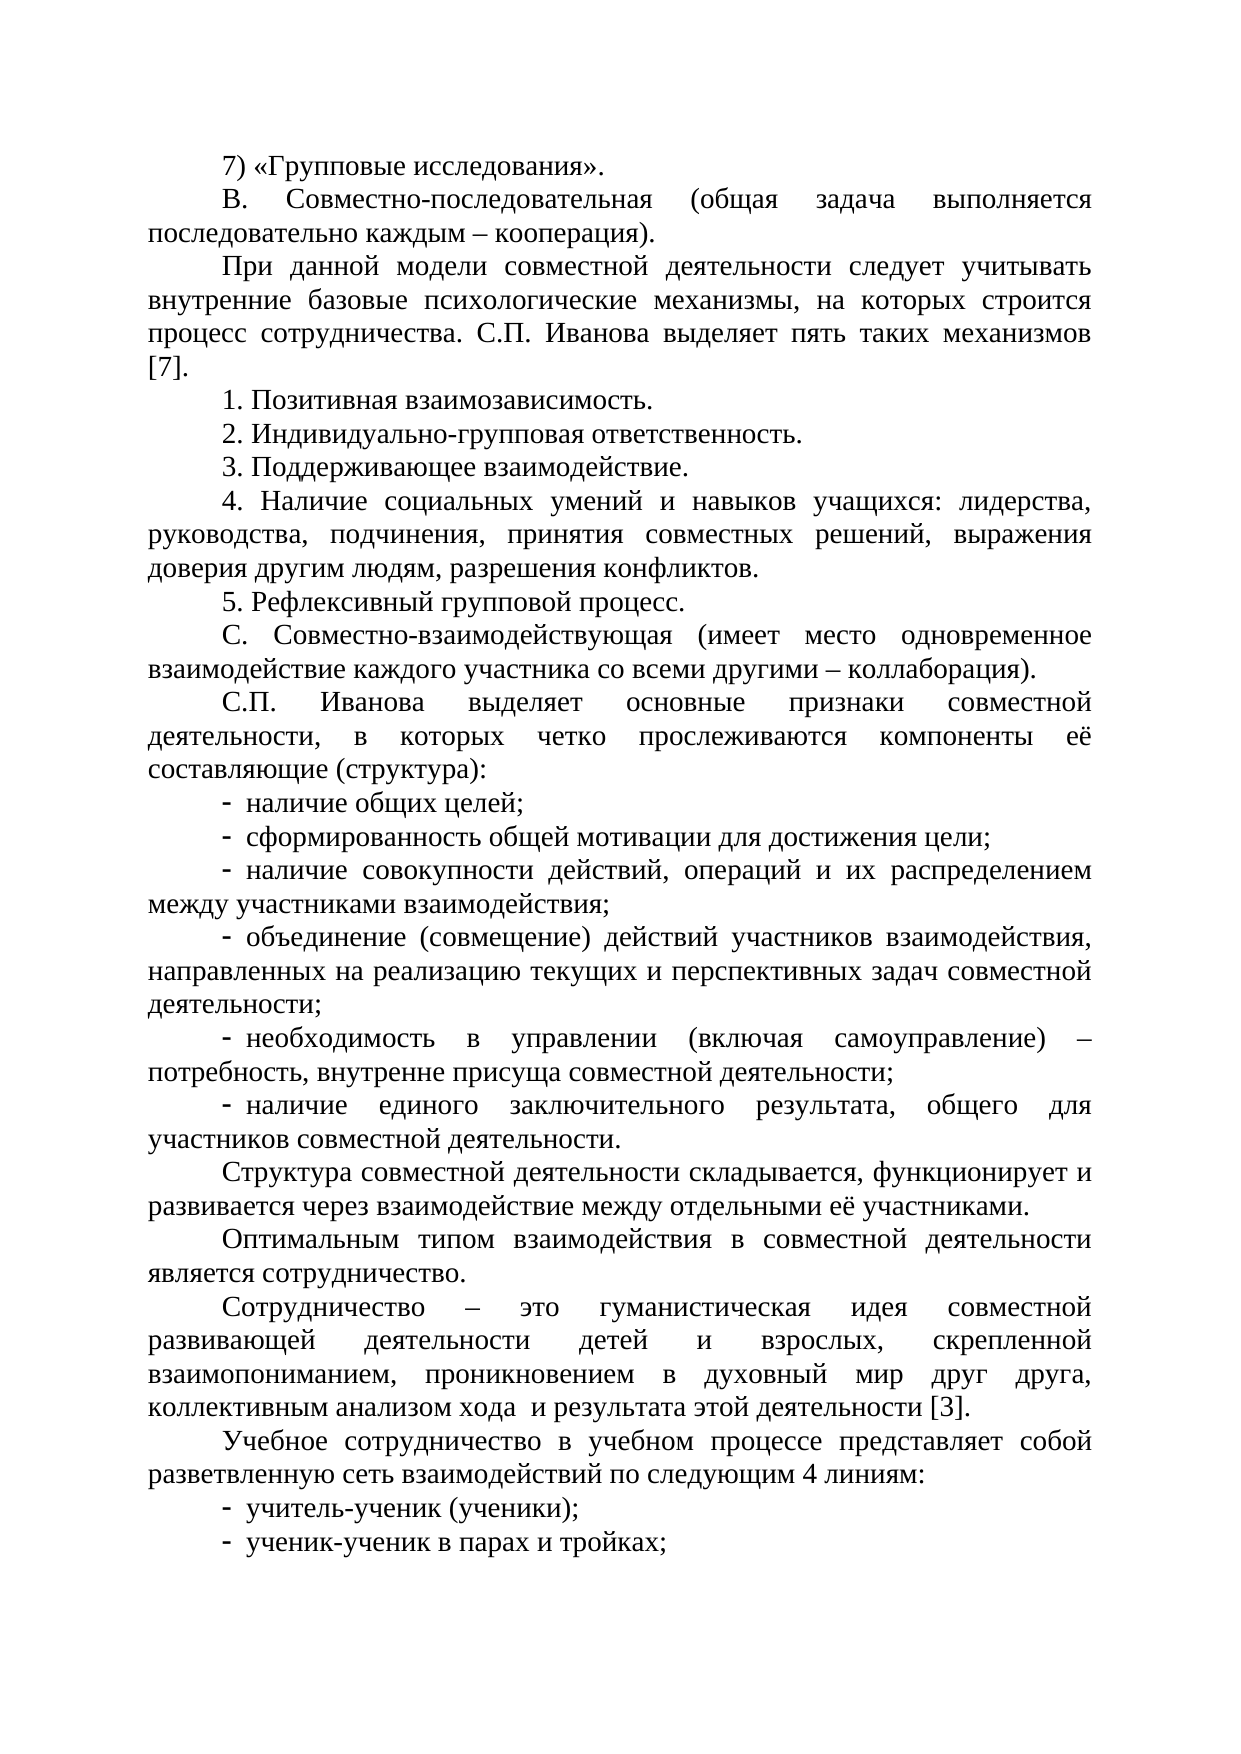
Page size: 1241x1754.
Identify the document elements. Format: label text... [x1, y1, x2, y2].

list наличие единого заключительного результата, общего для участников совместной деятельности. [148, 1087, 1092, 1154]
list ученик-ученик в парах и тройках; [148, 1524, 1092, 1557]
list 5. Рефлексивный групповой процесс. [148, 584, 1092, 617]
list объединение (совмещение) действий участников взаимодействия, направленных на реализацию текущих и перспективных задач совместной деятельности; [148, 919, 1092, 1020]
list Сотрудничество – это гуманистическая идея совместной развивающей деятельности детей и взрослых, скрепленной взаимопониманием, проникновением в духовный мир друг друга, коллективным анализом хода и результата этой деятельности [3]. [148, 1289, 1092, 1423]
list 2. Индивидуально-групповая ответственность. [148, 416, 1092, 449]
list наличие общих целей; [148, 785, 1092, 819]
list 3. Поддерживающее взаимодействие. [148, 449, 1092, 483]
list необходимость в управлении (включая самоуправление) – потребность, внутренне присуща совместной деятельности; [148, 1020, 1092, 1087]
list Учебное сотрудничество в учебном процессе представляет собой разветвленную сеть взаимодействий по следующим 4 линиям: [148, 1423, 1092, 1490]
list Оптимальным типом взаимодействия в совместной деятельности является сотрудничество. [148, 1222, 1092, 1289]
list 4. Наличие социальных умений и навыков учащихся: лидерства, руководства, подчинения, принятия совместных решений, выражения доверия другим людям, разрешения конфликтов. [148, 483, 1092, 584]
list учитель-ученик (ученики); [148, 1490, 1092, 1524]
list 1. Позитивная взаимозависимость. [148, 382, 1092, 416]
list C. Совместно-взаимодействующая (имеет место одновременное взаимодействие каждого участника со всеми другими – коллаборация). [148, 617, 1092, 684]
list B. Совместно-последовательная (общая задача выполняется последовательно каждым – кооперация). [148, 181, 1092, 248]
list наличие совокупности действий, операций и их распределением между участниками взаимодействия; [148, 852, 1092, 919]
list Структура совместной деятельности складывается, функционирует и развивается через взаимодействие между отдельными её участниками. [148, 1154, 1092, 1222]
list С.П. Иванова выделяет основные признаки совместной деятельности, в которых четко прослеживаются компоненты её составляющие (структура): [148, 684, 1092, 785]
list При данной модели совместной деятельности следует учитывать внутренние базовые психологические механизмы, на которых строится процесс сотрудничества. С.П. Иванова выделяет пять таких механизмов [7]. [148, 248, 1092, 382]
list «Групповые исследования». [148, 148, 1092, 181]
list сформированность общей мотивации для достижения цели; [148, 819, 1092, 852]
